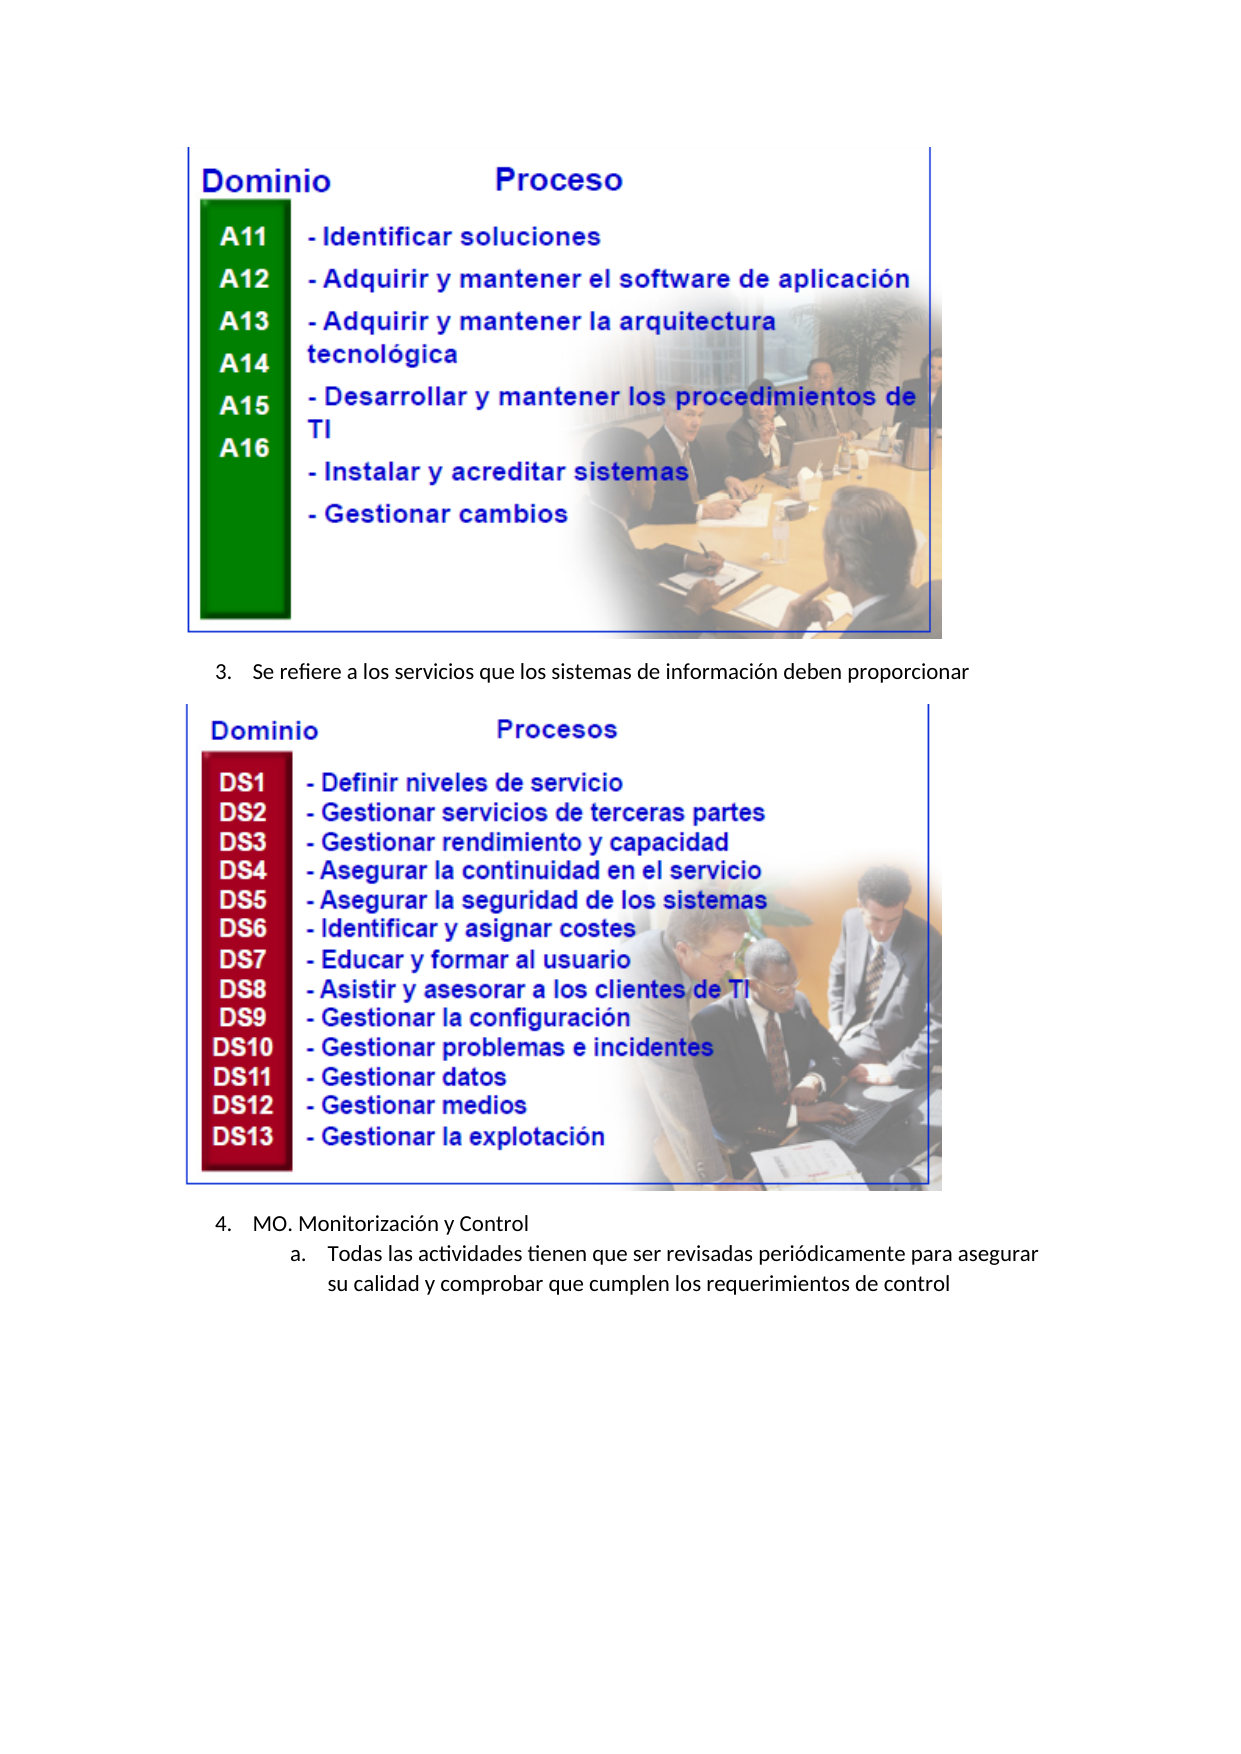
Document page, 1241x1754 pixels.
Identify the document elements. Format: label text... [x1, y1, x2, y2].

picture [177, 704, 942, 1191]
list MO. Monitorización y Control [215, 1209, 1063, 1237]
list Se refiere a los servicios que los sistemas de información deben proporcionar [215, 657, 1063, 685]
list Todas las actividades tienen que ser revisadas periódicamente para asegurar su calidad y comprobar que cumplen los requerimientos de control [290, 1239, 1063, 1298]
picture [177, 147, 942, 639]
